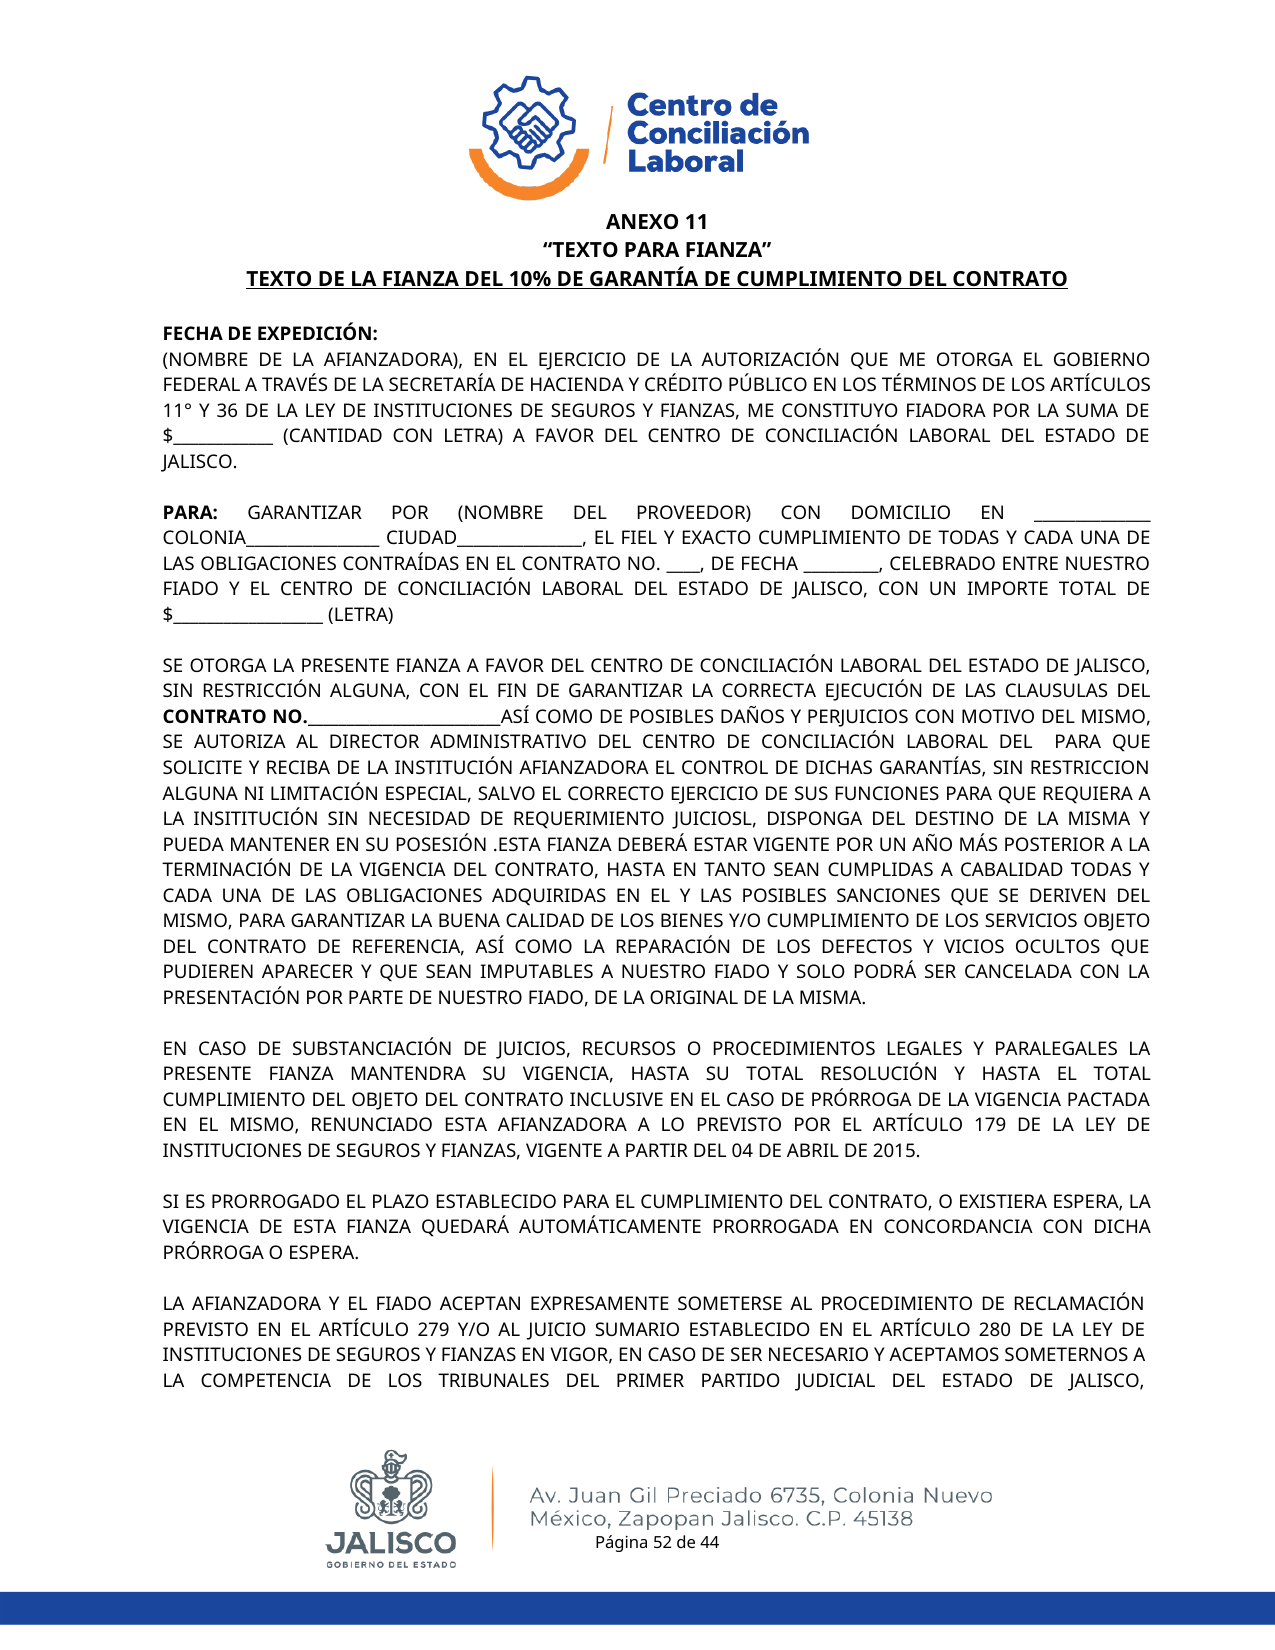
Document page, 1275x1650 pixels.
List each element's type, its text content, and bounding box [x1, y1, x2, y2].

text PARA: GARANTIZAR POR (NOMBRE DEL PROVEEDOR) CON DOMICILIO EN ______________ COLONIA________________ CIUDAD_______________, EL FIEL Y EXACTO CUMPLIMIENTO DE TODAS Y CADA UNA DE LAS OBLIGACIONES CONTRAÍDAS EN EL CONTRATO NO. ____, DE FECHA _________, CELEBRADO ENTRE NUESTRO FIADO Y EL CENTRO DE CONCILIACIÓN LABORAL DEL ESTADO DE JALISCO, CON UN IMPORTE TOTAL DE $__________________ (LETRA) [162, 499, 1152, 627]
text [162, 1290, 1146, 1392]
text “TEXTO PARA FIANZA” [162, 235, 1152, 264]
text SI ES PRORROGADO EL PLAZO ESTABLECIDO PARA EL CUMPLIMIENTO DEL CONTRATO, O EXISTIERA ESPERA, LA VIGENCIA DE ESTA FIANZA QUEDARÁ AUTOMÁTICAMENTE PRORROGADA EN CONCORDANCIA CON DICHA PRÓRROGA O ESPERA. [162, 1188, 1152, 1265]
text FECHA DE EXPEDICIÓN: [162, 321, 1152, 346]
text EN CASO DE SUBSTANCIACIÓN DE JUICIOS, RECURSOS O PROCEDIMIENTOS LEGALES Y PARALEGALES LA PRESENTE FIANZA MANTENDRA SU VIGENCIA, HASTA SU TOTAL RESOLUCIÓN Y HASTA EL TOTAL CUMPLIMIENTO DEL OBJETO DEL CONTRATO INCLUSIVE EN EL CASO DE PRÓRROGA DE LA VIGENCIA PACTADA EN EL MISMO, RENUNCIADO ESTA AFIANZADORA A LO PREVISTO POR EL ARTÍCULO 179 DE LA LEY DE INSTITUCIONES DE SEGUROS Y FIANZAS, VIGENTE A PARTIR DEL 04 DE ABRIL DE 2015. [162, 1035, 1152, 1163]
text TEXTO DE LA FIANZA DEL 10% DE GARANTÍA DE CUMPLIMIENTO DEL CONTRATO [162, 264, 1152, 292]
picture [0, 3, 1275, 1650]
text ANEXO 11 [162, 207, 1152, 235]
text SE OTORGA LA PRESENTE FIANZA A FAVOR DEL CENTRO DE CONCILIACIÓN LABORAL DEL ESTADO DE JALISCO, SIN RESTRICCIÓN ALGUNA, CON EL FIN DE GARANTIZAR LA CORRECTA EJECUCIÓN DE LAS CLAUSULAS DEL CONTRATO NO._________________________ASÍ COMO DE POSIBLES DAÑOS Y PERJUICIOS CON MOTIVO DEL MISMO, SE AUTORIZA AL DIRECTOR ADMINISTRATIVO DEL CENTRO DE CONCILIACIÓN LABORAL DEL PARA QUE SOLICITE Y RECIBA DE LA INSTITUCIÓN AFIANZADORA EL CONTROL DE DICHAS GARANTÍAS, SIN RESTRICCION ALGUNA NI LIMITACIÓN ESPECIAL, SALVO EL CORRECTO EJERCICIO DE SUS FUNCIONES PARA QUE REQUIERA A LA INSITITUCIÓN SIN NECESIDAD DE REQUERIMIENTO JUICIOSL, DISPONGA DEL DESTINO DE LA MISMA Y PUEDA MANTENER EN SU POSESIÓN .ESTA FIANZA DEBERÁ ESTAR VIGENTE POR UN AÑO MÁS POSTERIOR A LA TERMINACIÓN DE LA VIGENCIA DEL CONTRATO, HASTA EN TANTO SEAN CUMPLIDAS A CABALIDAD TODAS Y CADA UNA DE LAS OBLIGACIONES ADQUIRIDAS EN EL Y LAS POSIBLES SANCIONES QUE SE DERIVEN DEL MISMO, PARA GARANTIZAR LA BUENA CALIDAD DE LOS BIENES Y/O CUMPLIMIENTO DE LOS SERVICIOS OBJETO DEL CONTRATO DE REFERENCIA, ASÍ COMO LA REPARACIÓN DE LOS DEFECTOS Y VICIOS OCULTOS QUE PUDIEREN APARECER Y QUE SEAN IMPUTABLES A NUESTRO FIADO Y SOLO PODRÁ SER CANCELADA CON LA PRESENTACIÓN POR PARTE DE NUESTRO FIADO, DE LA ORIGINAL DE LA MISMA. [162, 652, 1152, 1009]
text (NOMBRE DE LA AFIANZADORA), EN EL EJERCICIO DE LA AUTORIZACIÓN QUE ME OTORGA EL GOBIERNO FEDERAL A TRAVÉS DE LA SECRETARÍA DE HACIENDA Y CRÉDITO PÚBLICO EN LOS TÉRMINOS DE LOS ARTÍCULOS 11° Y 36 DE LA LEY DE INSTITUCIONES DE SEGUROS Y FIANZAS, ME CONSTITUYO FIADORA POR LA SUMA DE $____________ (CANTIDAD CON LETRA) A FAVOR DEL CENTRO DE CONCILIACIÓN LABORAL DEL ESTADO DE JALISCO. [162, 346, 1152, 474]
